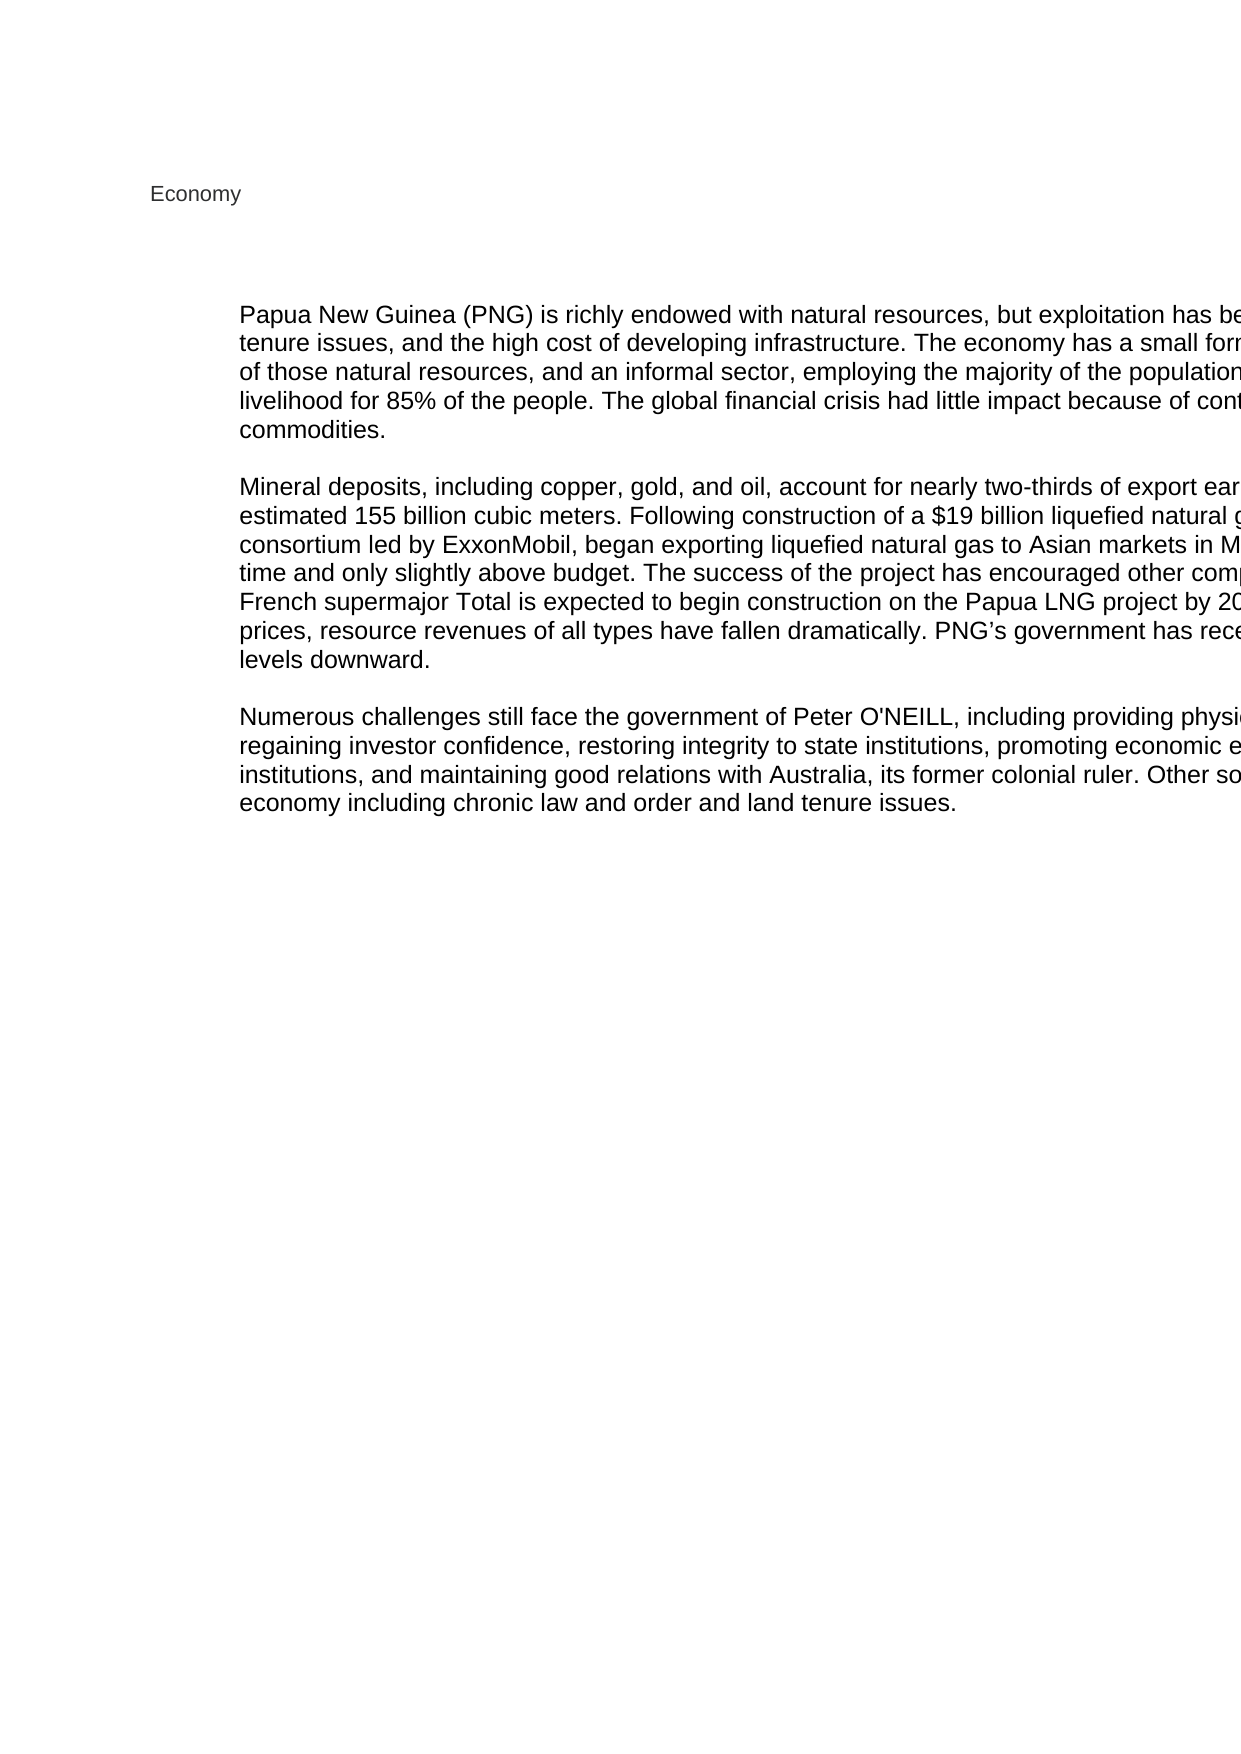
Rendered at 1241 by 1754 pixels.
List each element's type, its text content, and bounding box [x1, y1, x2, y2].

table_header Papua New Guinea (PNG) is richly endowed with natural resources, but exploitation has been hampered by rugged terrain, land tenure issues, and the high cost of developing infrastructure. The economy has a small formal sector, focused mainly on the export of those natural resources, and an informal sector, employing the majority of the population. Agriculture provides a subsistence livelihood for 85% of the people. The global financial crisis had little impact because of continued foreign demand for PNG's commodities. Mineral deposits, including copper, gold, and oil, account for nearly two-thirds of export earnings. Natural gas reserves amount to an estimated 155 billion cubic meters. Following construction of a $19 billion liquefied natural gas (LNG) project, PNG LNG, a consortium led by ExxonMobil, began exporting liquefied natural gas to Asian markets in May 2014. The project was delivered on time and only slightly above budget. The success of the project has encouraged other companies to look at similar LNG projects. French supermajor Total is expected to begin construction on the Papua LNG project by 2020. Due to lower global commodity prices, resource revenues of all types have fallen dramatically. PNG’s government has recently been forced to adjust spending levels downward. Numerous challenges still face the government of Peter O'NEILL, including providing physical security for foreign investors, regaining investor confidence, restoring integrity to state institutions, promoting economic efficiency by privatizing moribund state institutions, and maintaining good relations with Australia, its former colonial ruler. Other socio-cultural challenges could upend the economy including chronic law and order and land tenure issues. [227, 287, 1240, 830]
text Economy [150, 181, 1090, 206]
